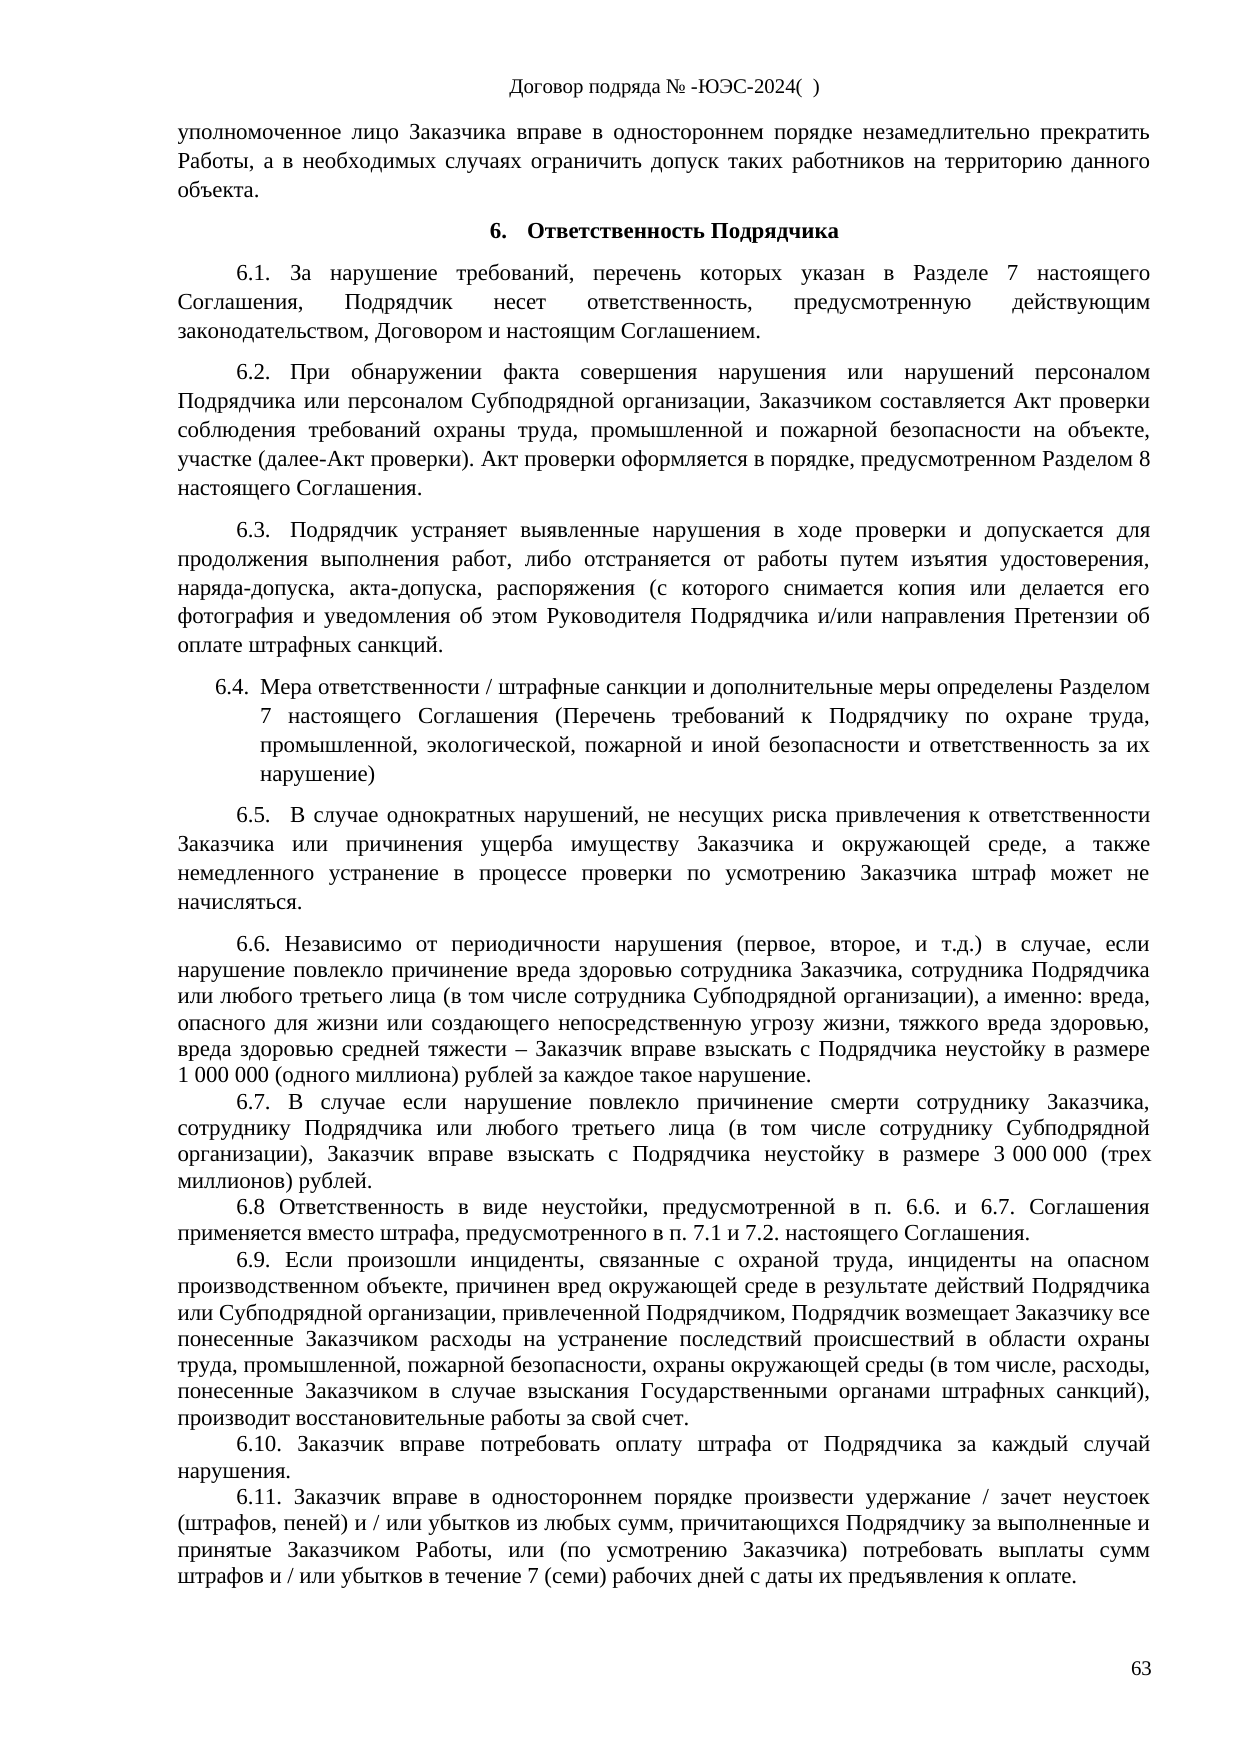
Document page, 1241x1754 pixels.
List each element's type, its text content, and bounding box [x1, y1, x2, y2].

list Подрядчик устраняет выявленные нарушения в ходе проверки и допускается для продолжения выполнения работ, либо отстраняется от работы путем изъятия удостоверения, наряда-допуска, акта-допуска, распоряжения (с которого снимается копия или делается его фотография и уведомления об этом Руководителя Подрядчика и/или направления Претензии об оплате штрафных санкций. [177, 516, 1152, 658]
list Ответственность Подрядчика [177, 217, 1152, 244]
text 6.10. Заказчик вправе потребовать оплату штрафа от Подрядчика за каждый случай нарушения. [177, 1430, 1152, 1483]
text 6.11. Заказчик вправе в одностороннем порядке произвести удержание / зачет неустоек (штрафов, пеней) и / или убытков из любых сумм, причитающихся Подрядчику за выполненные и принятые Заказчиком Работы, или (по усмотрению Заказчика) потребовать выплаты сумм штрафов и / или убытков в течение 7 (семи) рабочих дней с даты их предъявления к оплате. [177, 1483, 1152, 1588]
text 6.8 Ответственность в виде неустойки, предусмотренной в п. 6.6. и 6.7. Соглашения применяется вместо штрафа, предусмотренного в п. 7.1 и 7.2. настоящего Соглашения. [177, 1193, 1152, 1246]
list Мера ответственности / штрафные санкции и дополнительные меры определены Разделом 7 настоящего Соглашения (Перечень требований к Подрядчику по охране труда, промышленной, экологической, пожарной и иной безопасности и ответственность за их нарушение) [215, 673, 1152, 786]
list За нарушение требований, перечень которых указан в Разделе 7 настоящего Соглашения, Подрядчик несет ответственность, предусмотренную действующим законодательством, Договором и настоящим Соглашением. [177, 259, 1152, 343]
text 6.7. В случае если нарушение повлекло причинение смерти сотруднику Заказчика, сотруднику Подрядчика или любого третьего лица (в том числе сотруднику Субподрядной организации), Заказчик вправе взыскать с Подрядчика неустойку в размере 3 000 000 (трех миллионов) рублей. [177, 1088, 1152, 1193]
list В случае однократных нарушений, не несущих риска привлечения к ответственности Заказчика или причинения ущерба имуществу Заказчика и окружающей среде, а также немедленного устранение в процессе проверки по усмотрению Заказчика штраф может не начисляться. [177, 801, 1152, 914]
text 6.9. Если произошли инциденты, связанные с охраной труда, инциденты на опасном производственном объекте, причинен вред окружающей среде в результате действий Подрядчика или Субподрядной организации, привлеченной Подрядчиком, Подрядчик возмещает Заказчику все понесенные Заказчиком расходы на устранение последствий происшествий в области охраны труда, промышленной, пожарной безопасности, охраны окружающей среды (в том числе, расходы, понесенные Заказчиком в случае взыскания Государственными органами штрафных санкций), производит восстановительные работы за свой счет. [177, 1246, 1152, 1430]
text 6.6. Независимо от периодичности нарушения (первое, второе, и т.д.) в случае, если нарушение повлекло причинение вреда здоровью сотрудника Заказчика, сотрудника Подрядчика или любого третьего лица (в том числе сотрудника Субподрядной организации), а именно: вреда, опасного для жизни или создающего непосредственную угрозу жизни, тяжкого вреда здоровью, вреда здоровью средней тяжести – Заказчик вправе взыскать с Подрядчика неустойку в размере 1 000 000 (одного миллиона) рублей за каждое такое нарушение. [177, 929, 1152, 1088]
list При обнаружении факта совершения нарушения или нарушений персоналом Подрядчика или персоналом Субподрядной организации, Заказчиком составляется Акт проверки соблюдения требований охраны труда, промышленной и пожарной безопасности на объекте, участке (далее-Акт проверки). Акт проверки оформляется в порядке, предусмотренном Разделом 8 настоящего Соглашения. [177, 358, 1152, 501]
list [177, 118, 1152, 202]
